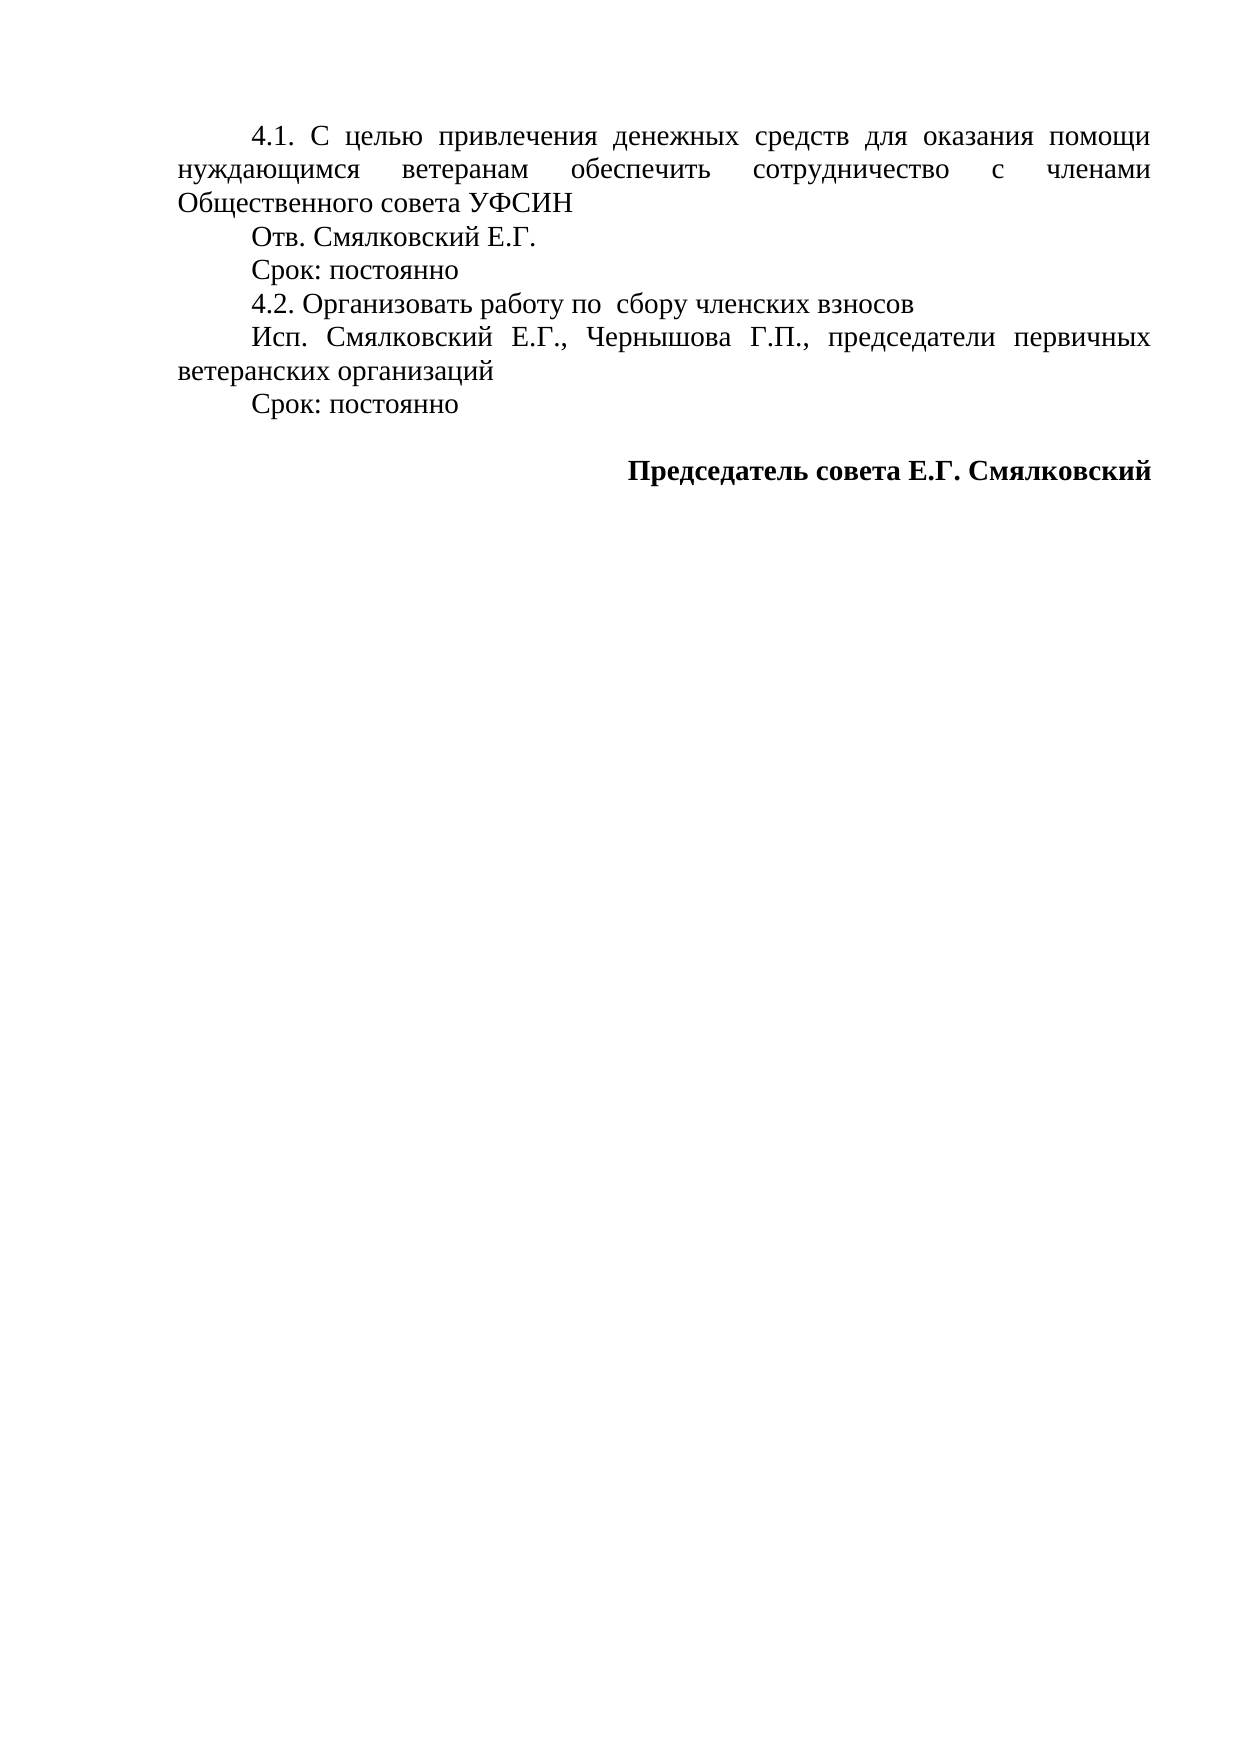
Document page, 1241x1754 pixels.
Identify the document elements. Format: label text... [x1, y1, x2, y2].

text 4.2. Организовать работу по сбору членских взносов [177, 286, 1152, 319]
text Срок: постоянно [177, 386, 1152, 420]
text 4.1. С целью привлечения денежных средств для оказания помощи нуждающимся ветеранам обеспечить сотрудничество с членами Общественного совета УФСИН [177, 118, 1152, 219]
text Отв. Смялковский Е.Г. [177, 219, 1152, 252]
text Исп. Смялковский Е.Г., Чернышова Г.П., председатели первичных ветеранских организаций [177, 319, 1152, 386]
text Срок: постоянно [177, 252, 1152, 286]
text Председатель совета Е.Г. Смялковский [177, 453, 1152, 487]
